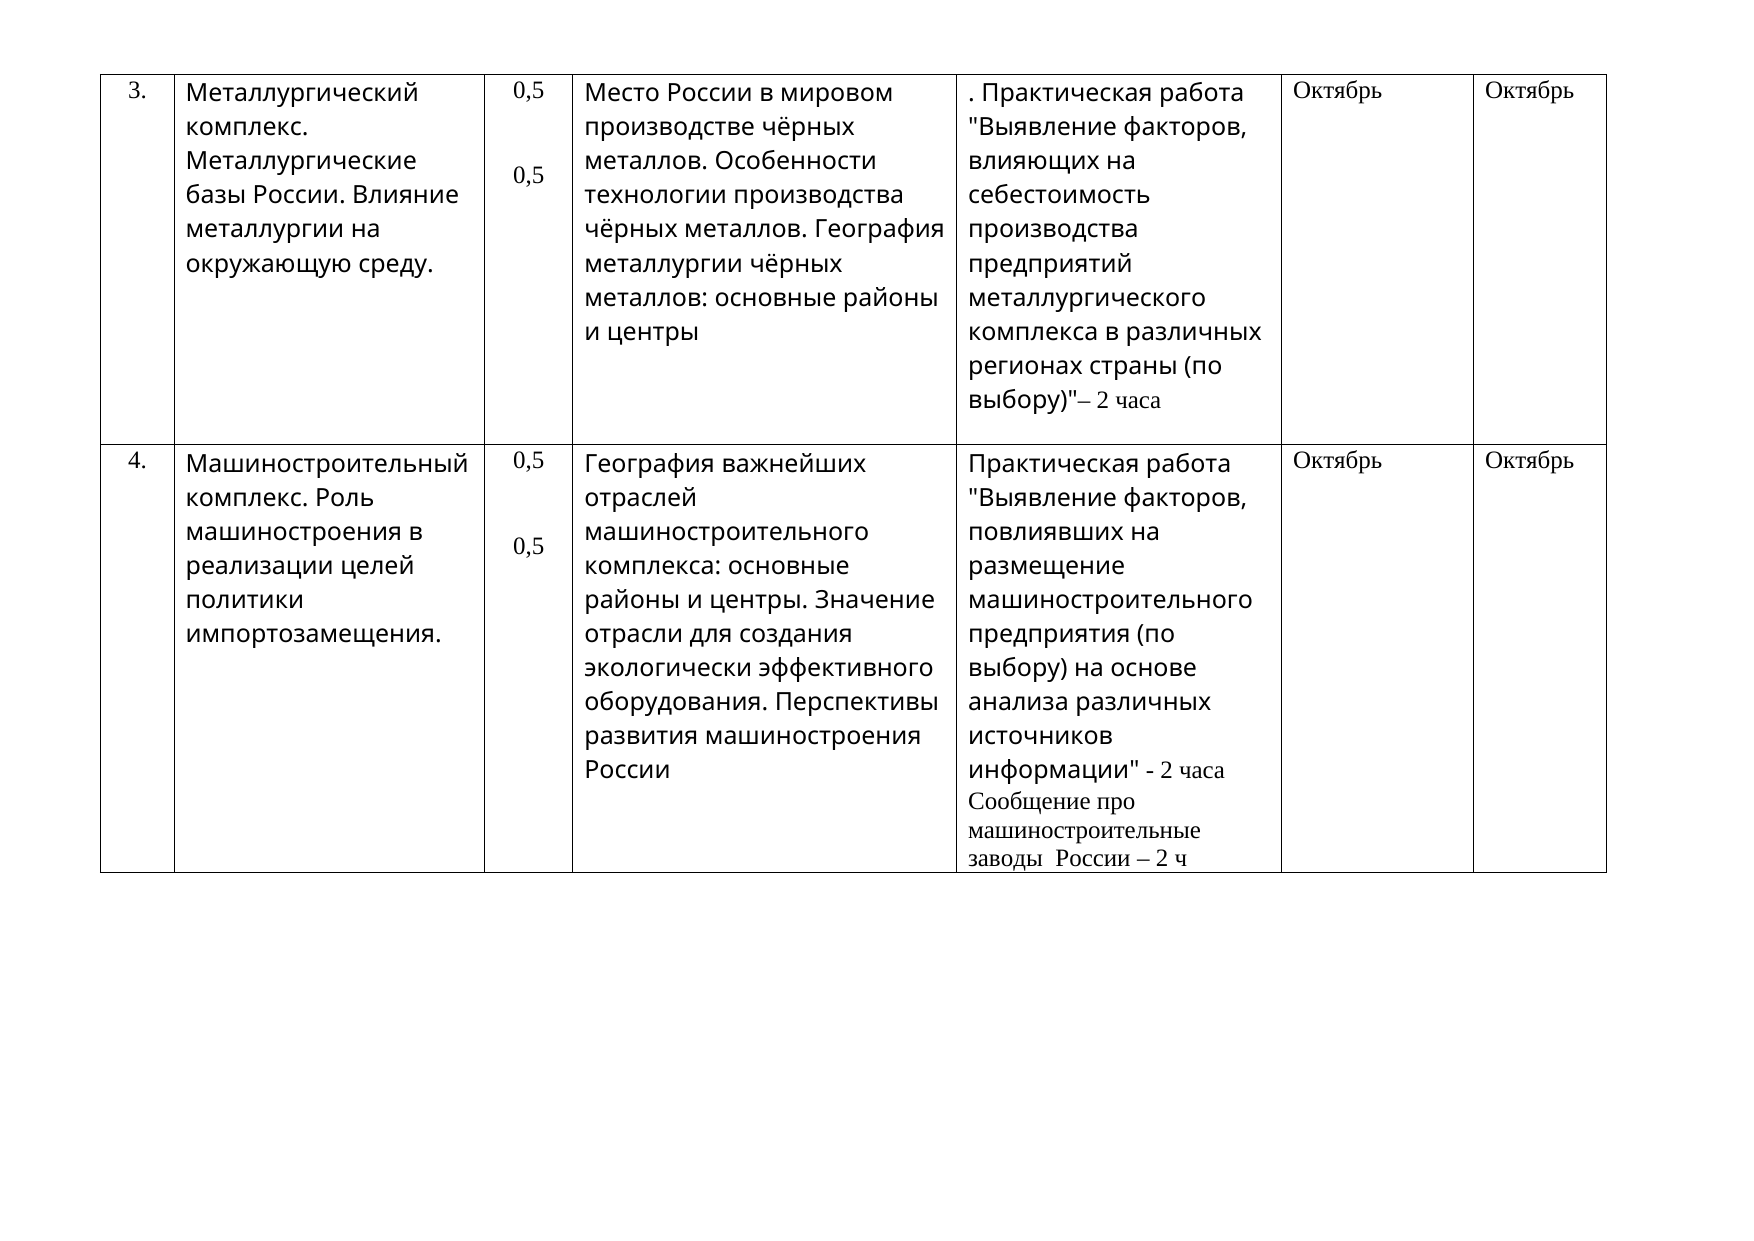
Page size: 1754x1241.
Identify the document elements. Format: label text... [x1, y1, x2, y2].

table_cell Машиностроительный комплекс. Роль машиностроения в реализации целей политики импортозамещения. [175, 445, 484, 872]
table_cell Место России в мировом производстве чёрных металлов. Особенности технологии производства чёрных металлов. География металлургии чёрных металлов: основные районы и центры [573, 75, 956, 444]
table_cell Практическая работа "Выявление факторов, повлиявших на размещение машиностроительного предприятия (по выбору) на основе анализа различных источников информации" - 2 часа Сообщение про машиностроительные заводы России – 2 ч [957, 445, 1281, 872]
table_cell Октябрь [1282, 75, 1473, 444]
table_cell География важнейших отраслей машиностроительного комплекса: основные районы и центры. Значение отрасли для создания экологически эффективного оборудования. Перспективы развития машиностроения России [573, 445, 956, 872]
table_cell 0,5 0,5 [485, 445, 572, 872]
table_cell . Практическая работа "Выявление факторов, влияющих на себестоимость производства предприятий металлургического комплекса в различных регионах страны (по выбору)"– 2 часа [957, 75, 1281, 444]
table_cell Октябрь [1474, 445, 1606, 872]
table_cell Октябрь [1282, 445, 1473, 872]
table_cell 0,5 0,5 [485, 75, 572, 444]
table_cell Металлургический комплекс. Металлургические базы России. Влияние металлургии на окружающую среду. [175, 75, 484, 444]
table_cell 4. [101, 445, 174, 872]
table_cell Октябрь [1474, 75, 1606, 444]
table_cell 3. [101, 75, 174, 444]
